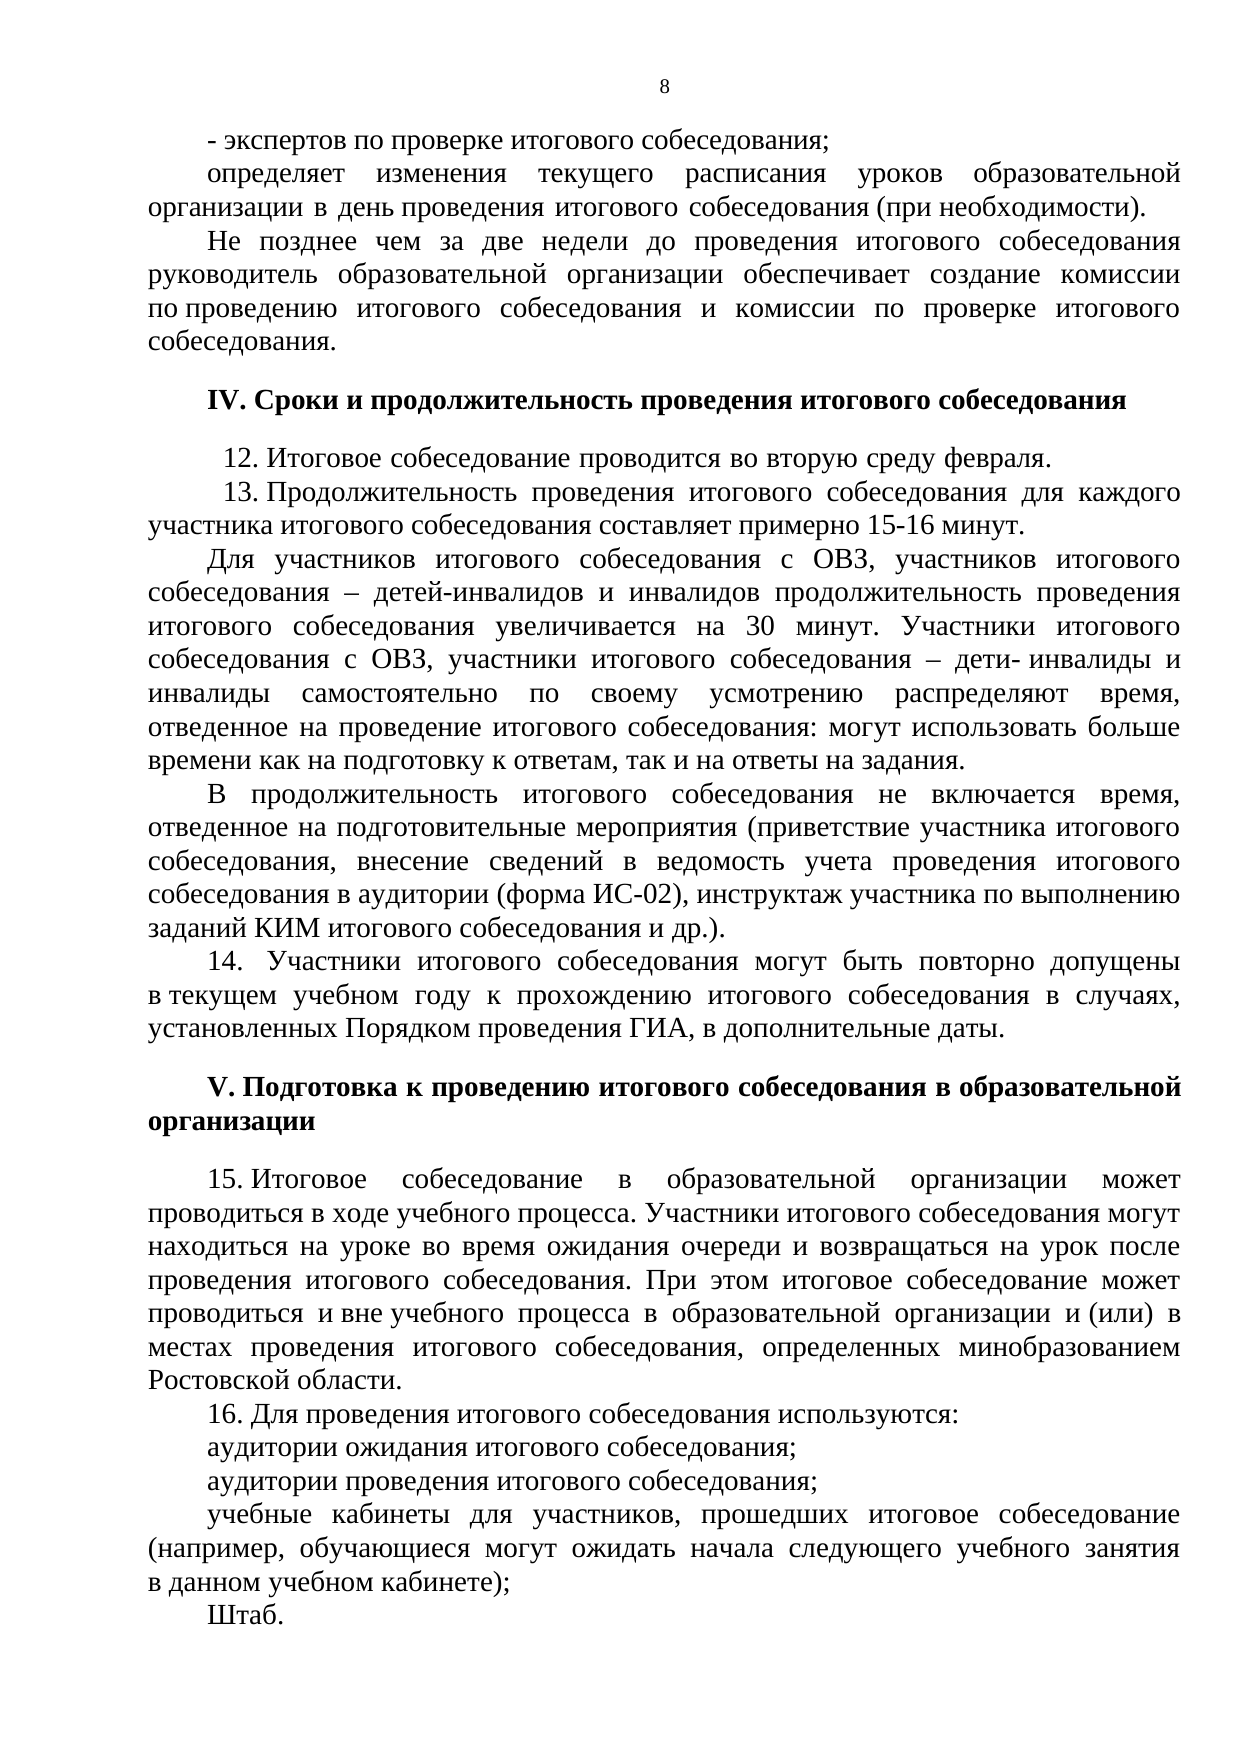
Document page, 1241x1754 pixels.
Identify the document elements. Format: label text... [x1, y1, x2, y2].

text учебные кабинеты для участников, прошедших итоговое собеседование (например, обучающиеся могут ожидать начала следующего учебного занятия в данном учебном кабинете); [148, 1497, 1181, 1597]
text - экспертов по проверке итогового собеседования; [148, 122, 1181, 156]
text В продолжительность итогового собеседования не включается время, отведенное на подготовительные мероприятия (приветствие участника итогового собеседования, внесение сведений в ведомость учета проведения итогового собеседования в аудитории (форма ИС-02), инструктаж участника по выполнению заданий КИМ итогового собеседования и др.). [148, 776, 1181, 943]
text 14. Участники итогового собеседования могут быть повторно допущены в текущем учебном году к прохождению итогового собеседования в случаях, установленных Порядком проведения ГИА, в дополнительные даты. [148, 943, 1181, 1044]
text V. Подготовка к проведению итогового собеседования в образовательной организации [148, 1069, 1181, 1136]
list 12. Итоговое собеседование проводится во вторую среду февраля. [148, 440, 1181, 474]
text 16. Для проведения итогового собеседования используются: [148, 1396, 1181, 1429]
text определяет изменения текущего расписания уроков образовательной организации в день проведения итогового собеседования (при необходимости). [148, 156, 1181, 223]
text IV. Сроки и продолжительность проведения итогового собеседования [148, 382, 1181, 415]
text аудитории ожидания итогового собеседования; [148, 1429, 1181, 1463]
text аудитории проведения итогового собеседования; [148, 1463, 1181, 1497]
text 15. Итоговое собеседование в образовательной организации может проводиться в ходе учебного процесса. Участники итогового собеседования могут находиться на уроке во время ожидания очереди и возвращаться на урок после проведения итогового собеседования. При этом итоговое собеседование может проводиться и вне учебного процесса в образовательной организации и (или) в местах проведения итогового собеседования, определенных минобразованием Ростовской области. [148, 1161, 1181, 1396]
text Не позднее чем за две недели до проведения итогового собеседования руководитель образовательной организации обеспечивает создание комиссии по проведению итогового собеседования и комиссии по проверке итогового собеседования. [148, 223, 1181, 357]
text Штаб. [148, 1597, 1181, 1631]
text Для участников итогового собеседования с ОВЗ, участников итогового собеседования – детей-инвалидов и инвалидов продолжительность проведения итогового собеседования увеличивается на 30 минут. Участники итогового собеседования с ОВЗ, участники итогового собеседования – дети- инвалиды и инвалиды самостоятельно по своему усмотрению распределяют время, отведенное на проведение итогового собеседования: могут использовать больше времени как на подготовку к ответам, так и на ответы на задания. [148, 541, 1181, 776]
list 13. Продолжительность проведения итогового собеседования для каждого участника итогового собеседования составляет примерно 15-16 минут. [148, 474, 1181, 541]
